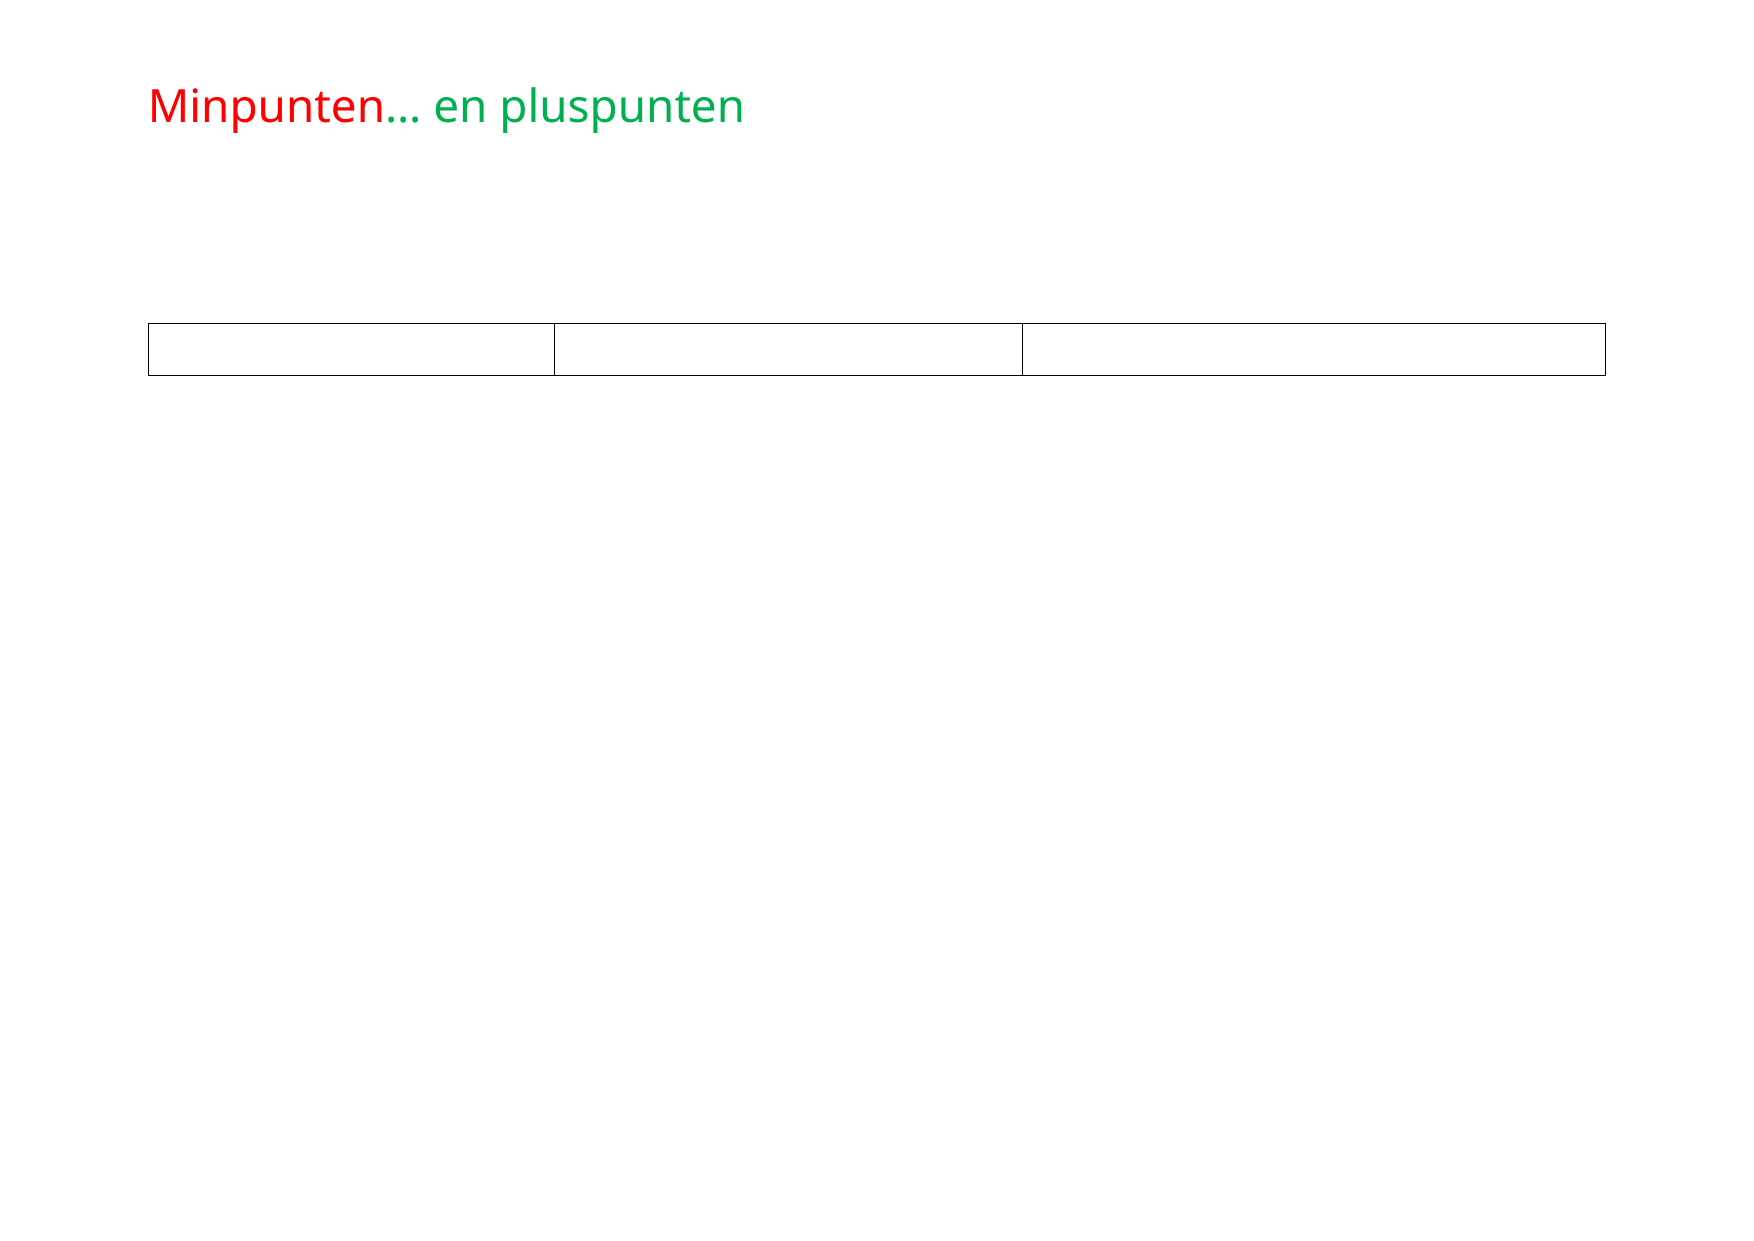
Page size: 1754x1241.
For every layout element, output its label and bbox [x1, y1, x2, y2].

table_cell [1023, 324, 1605, 375]
table_cell [555, 324, 1022, 375]
table_cell [149, 324, 554, 375]
